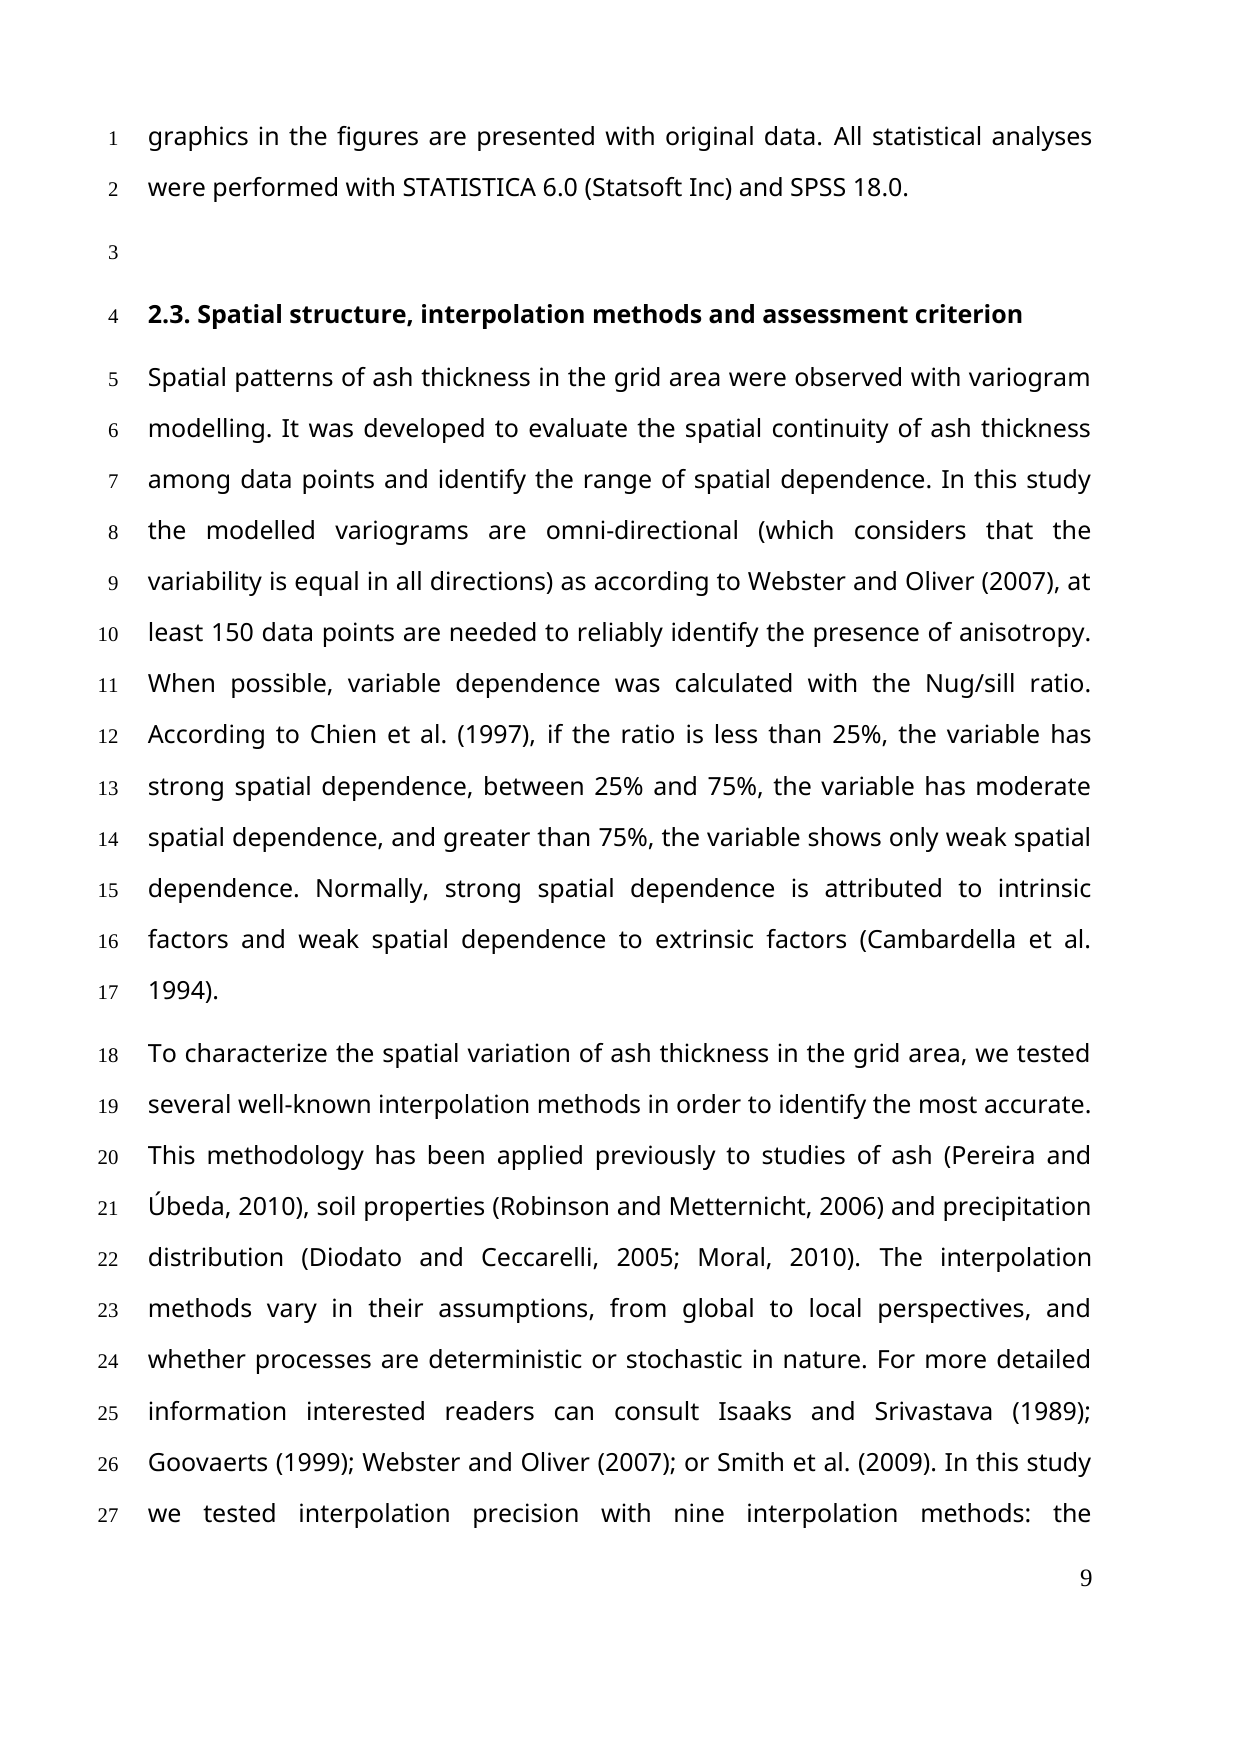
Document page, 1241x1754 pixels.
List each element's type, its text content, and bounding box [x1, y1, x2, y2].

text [148, 1036, 1092, 1529]
text Spatial patterns of ash thickness in the grid area were observed with variogram modelling. It was developed to evaluate the spatial continuity of ash thickness among data points and identify the range of spatial dependence. In this study the modelled variograms are omni-directional (which considers that the variability is equal in all directions) as according to Webster and Oliver (2007), at least 150 data points are needed to reliably identify the presence of anisotropy. When possible, variable dependence was calculated with the Nug/sill ratio. According to Chien et al. (1997), if the ratio is less than 25%, the variable has strong spatial dependence, between 25% and 75%, the variable has moderate spatial dependence, and greater than 75%, the variable shows only weak spatial dependence. Normally, strong spatial dependence is attributed to intrinsic factors and weak spatial dependence to extrinsic factors (Cambardella et al. 1994). [148, 360, 1092, 1006]
text 2.3. Spatial structure, interpolation methods and assessment criterion [148, 296, 1092, 330]
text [148, 118, 1092, 203]
